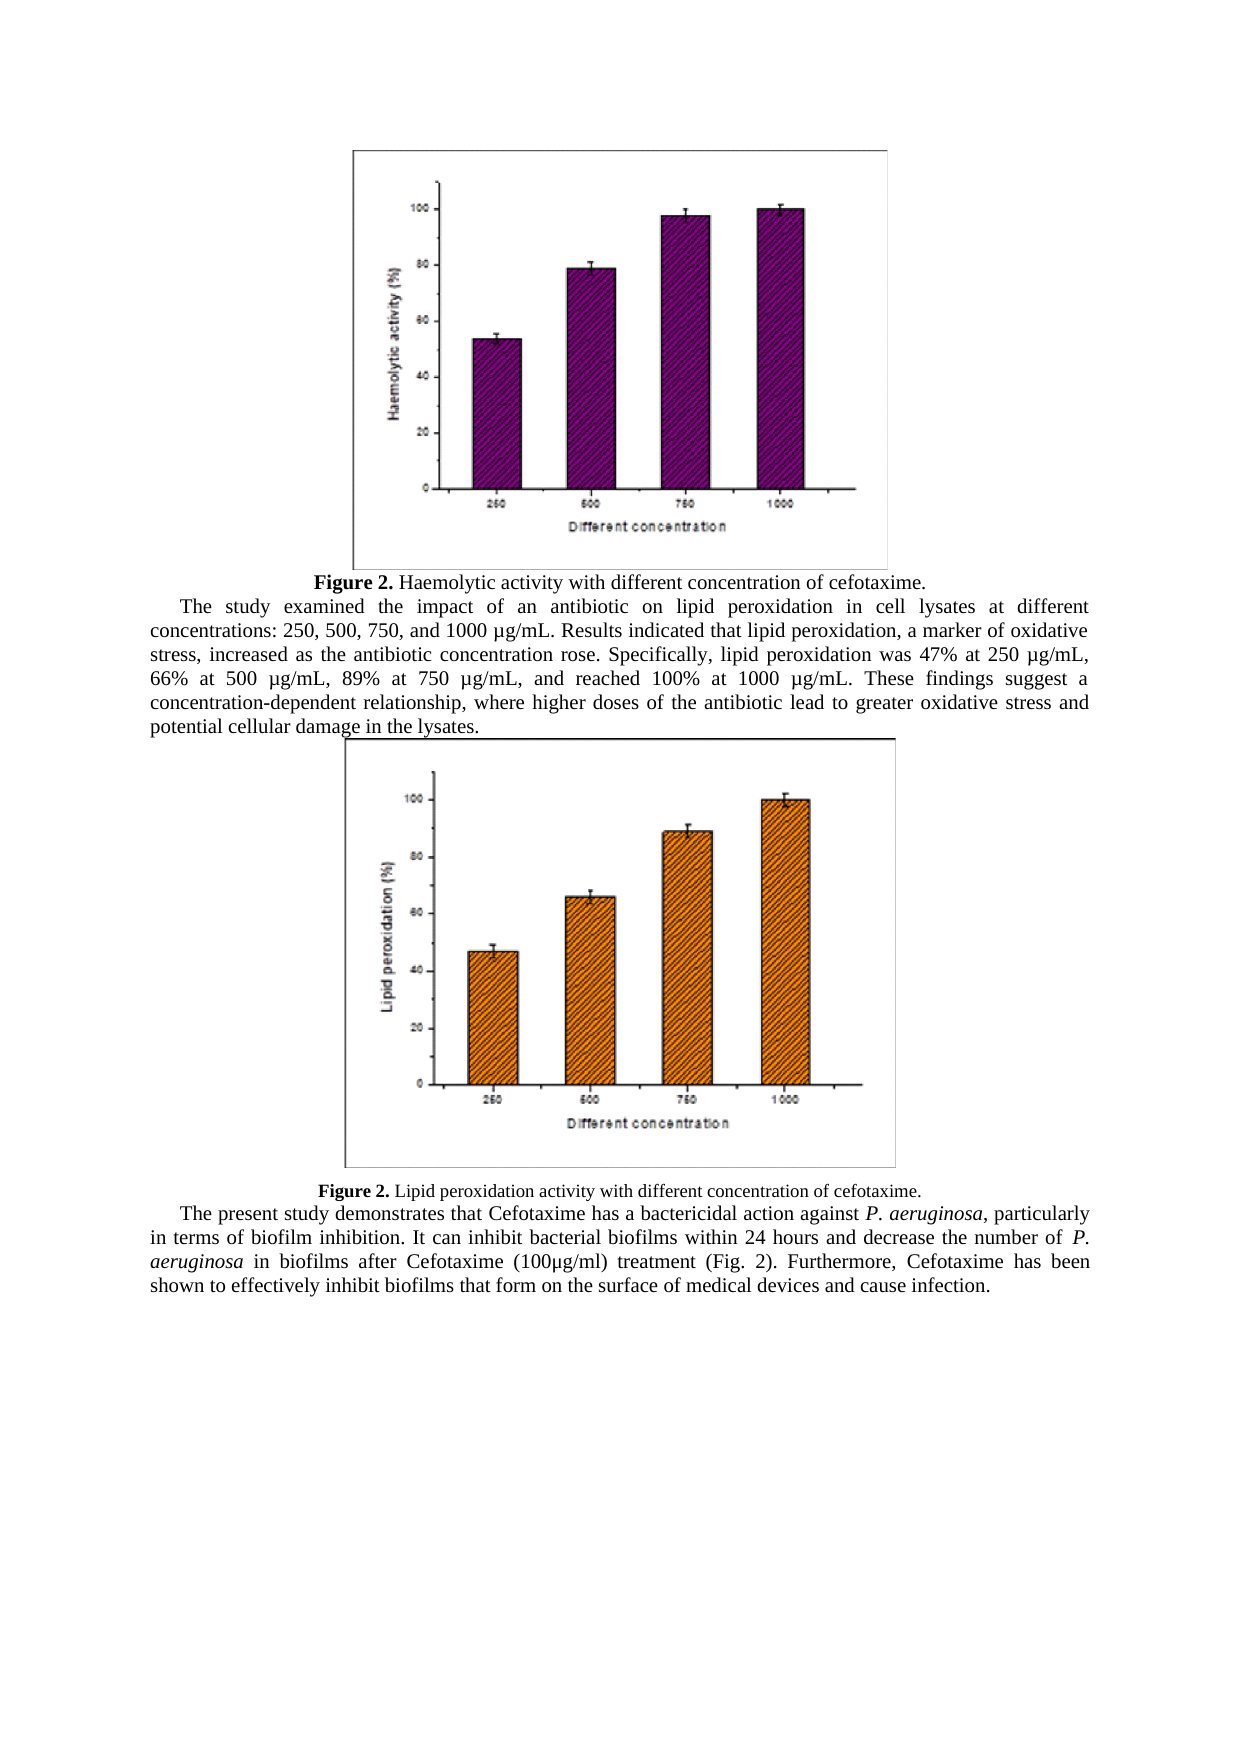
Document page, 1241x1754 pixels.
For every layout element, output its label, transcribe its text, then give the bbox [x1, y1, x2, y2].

picture [344, 738, 896, 1168]
text The present study demonstrates that Cefotaxime has a bactericidal action against P. aeruginosa, particularly in terms of biofilm inhibition. It can inhibit bacterial biofilms within 24 hours and decrease the number of P. aeruginosa in biofilms after Cefotaxime (100μg/ml) treatment (Fig. 2). Furthermore, Cefotaxime has been shown to effectively inhibit biofilms that form on the surface of medical devices and cause infection. [150, 1201, 1090, 1297]
picture [352, 150, 888, 570]
text Figure 2. Lipid peroxidation activity with different concentration of cefotaxime. [150, 1180, 1090, 1201]
text The study examined the impact of an antibiotic on lipid peroxidation in cell lysates at different concentrations: 250, 500, 750, and 1000 µg/mL. Results indicated that lipid peroxidation, a marker of oxidative stress, increased as the antibiotic concentration rose. Specifically, lipid peroxidation was 47% at 250 µg/mL, 66% at 500 µg/mL, 89% at 750 µg/mL, and reached 100% at 1000 µg/mL. These findings suggest a concentration-dependent relationship, where higher doses of the antibiotic lead to greater oxidative stress and potential cellular damage in the lysates. [150, 594, 1090, 738]
text Figure 2. Haemolytic activity with different concentration of cefotaxime. [150, 570, 1090, 594]
